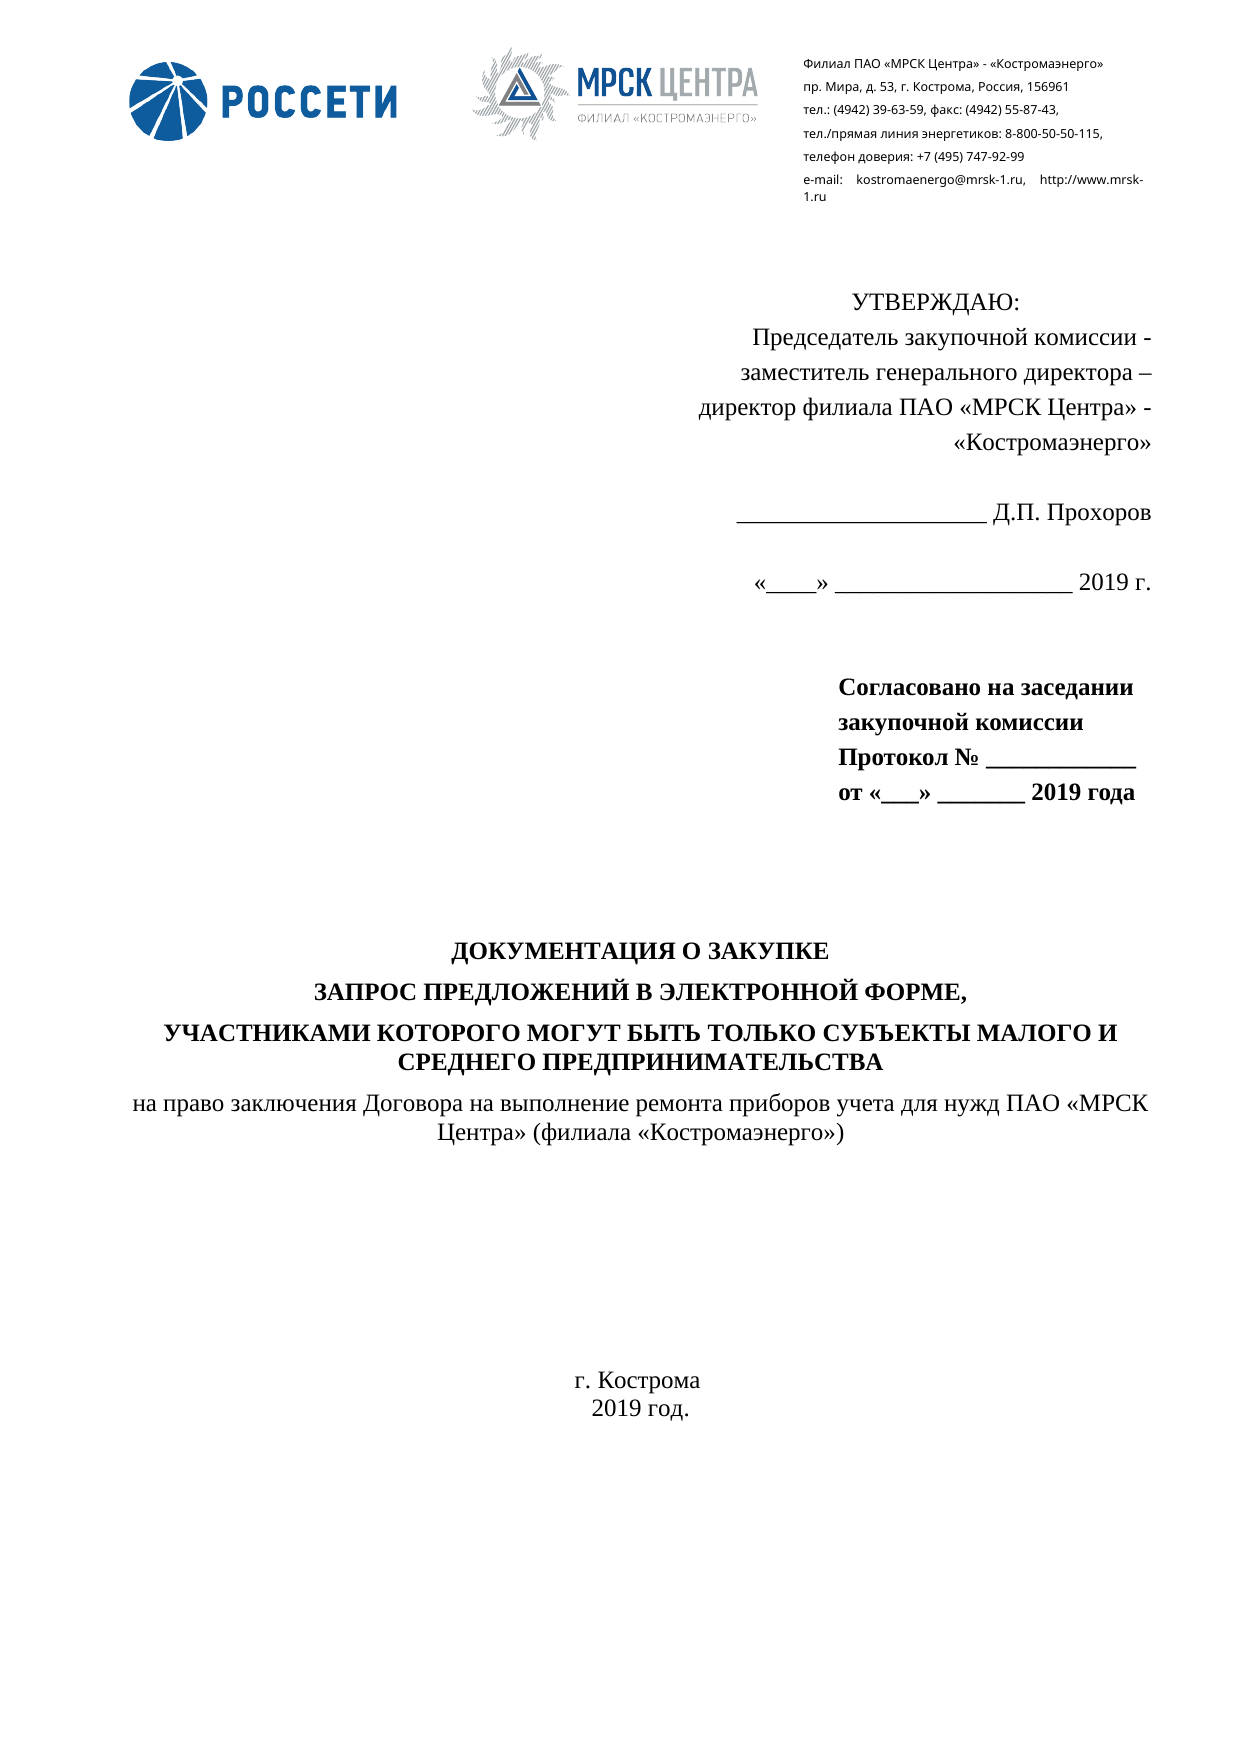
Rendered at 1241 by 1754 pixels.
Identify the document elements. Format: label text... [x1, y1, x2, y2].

text г. Кострома 2019 год. [129, 1365, 1151, 1422]
text ____________________ Д.П. Прохоров [129, 497, 1151, 526]
text УТВЕРЖДАЮ: [720, 287, 1151, 316]
text «____» ___________________ 2019 г. [720, 567, 1151, 596]
text закупочной комиссии [838, 707, 1151, 736]
text «Костромаэнерго» [129, 427, 1151, 456]
text Председатель закупочной комиссии - [129, 322, 1151, 351]
text Согласовано на заседании [838, 672, 1151, 701]
text ДОКУМЕНТАЦИЯ О ЗАКУПКЕ [129, 936, 1151, 965]
text директор филиала ПАО «МРСК Центра» - [129, 392, 1151, 421]
text Протокол № ____________ [838, 742, 1151, 771]
text на право заключения Договора на выполнение ремонта приборов учета для нужд ПАО «МРСК Центра» (филиала «Костромаэнерго») [129, 1088, 1151, 1146]
picture [129, 62, 397, 141]
text УЧАСТНИКАМИ КОТОРОГО МОГУТ БЫТЬ ТОЛЬКО СУБЪЕКТЫ МАЛОГО И СРЕДНЕГО ПРЕДПРИНИМАТЕЛЬСТВА [129, 1018, 1151, 1076]
text заместитель генерального директора – [129, 357, 1151, 386]
picture [471, 47, 758, 141]
text от «___» _______ 2019 года [838, 777, 1151, 806]
text ЗАПРОС ПРЕДЛОЖЕНИЙ В ЭЛЕКТРОННОЙ ФОРМЕ, [129, 977, 1151, 1006]
